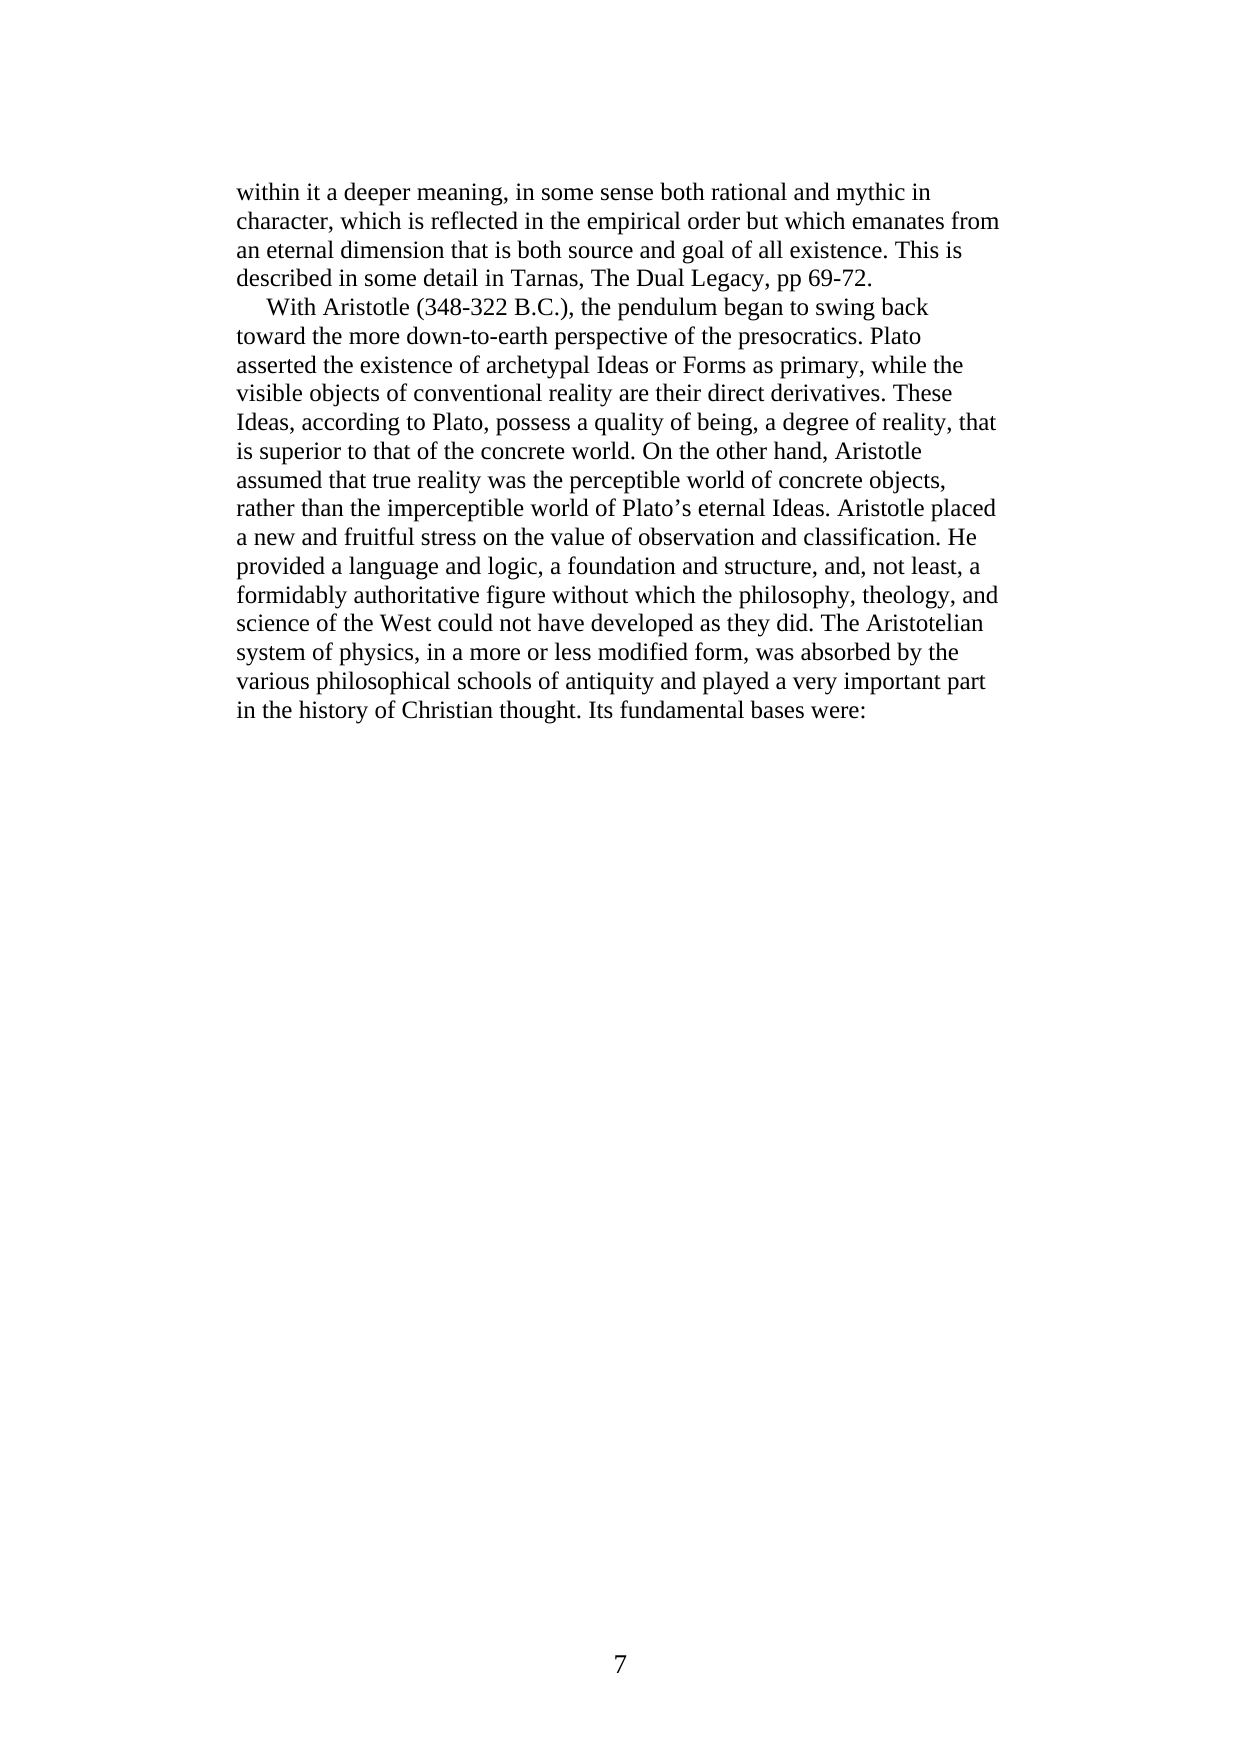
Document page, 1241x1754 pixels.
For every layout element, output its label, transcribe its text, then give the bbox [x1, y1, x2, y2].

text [236, 177, 1004, 235]
text With Aristotle (348-322 B.C.), the pendulum began to swing back toward the more down-to-earth perspective of the presocratics. Plato asserted the existence of archetypal Ideas or Forms as primary, while the visible objects of conventional reality are their direct derivatives. These Ideas, according to Plato, possess a quality of being, a degree of reality, that is superior to that of the concrete world. On the other hand, Aristotle assumed that true reality was the perceptible world of concrete objects, rather than the imperceptible world of Plato’s eternal Ideas. Aristotle placed a new and fruitful stress on the value of observation and classification. He provided a language and logic, a foundation and structure, and, not least, a formidably authoritative figure without which the philosophy, theology, and science of the West could not have developed as they did. The Aristotelian system of physics, in a more or less modified form, was absorbed by the various philosophical schools of antiquity and played a very important part in the history of Christian thought. Its fundamental bases were: [236, 292, 1004, 723]
text an eternal dimension that is both source and goal of all existence. This is described in some detail in Tarnas, The Dual Legacy, pp 69-72. [236, 235, 1004, 292]
